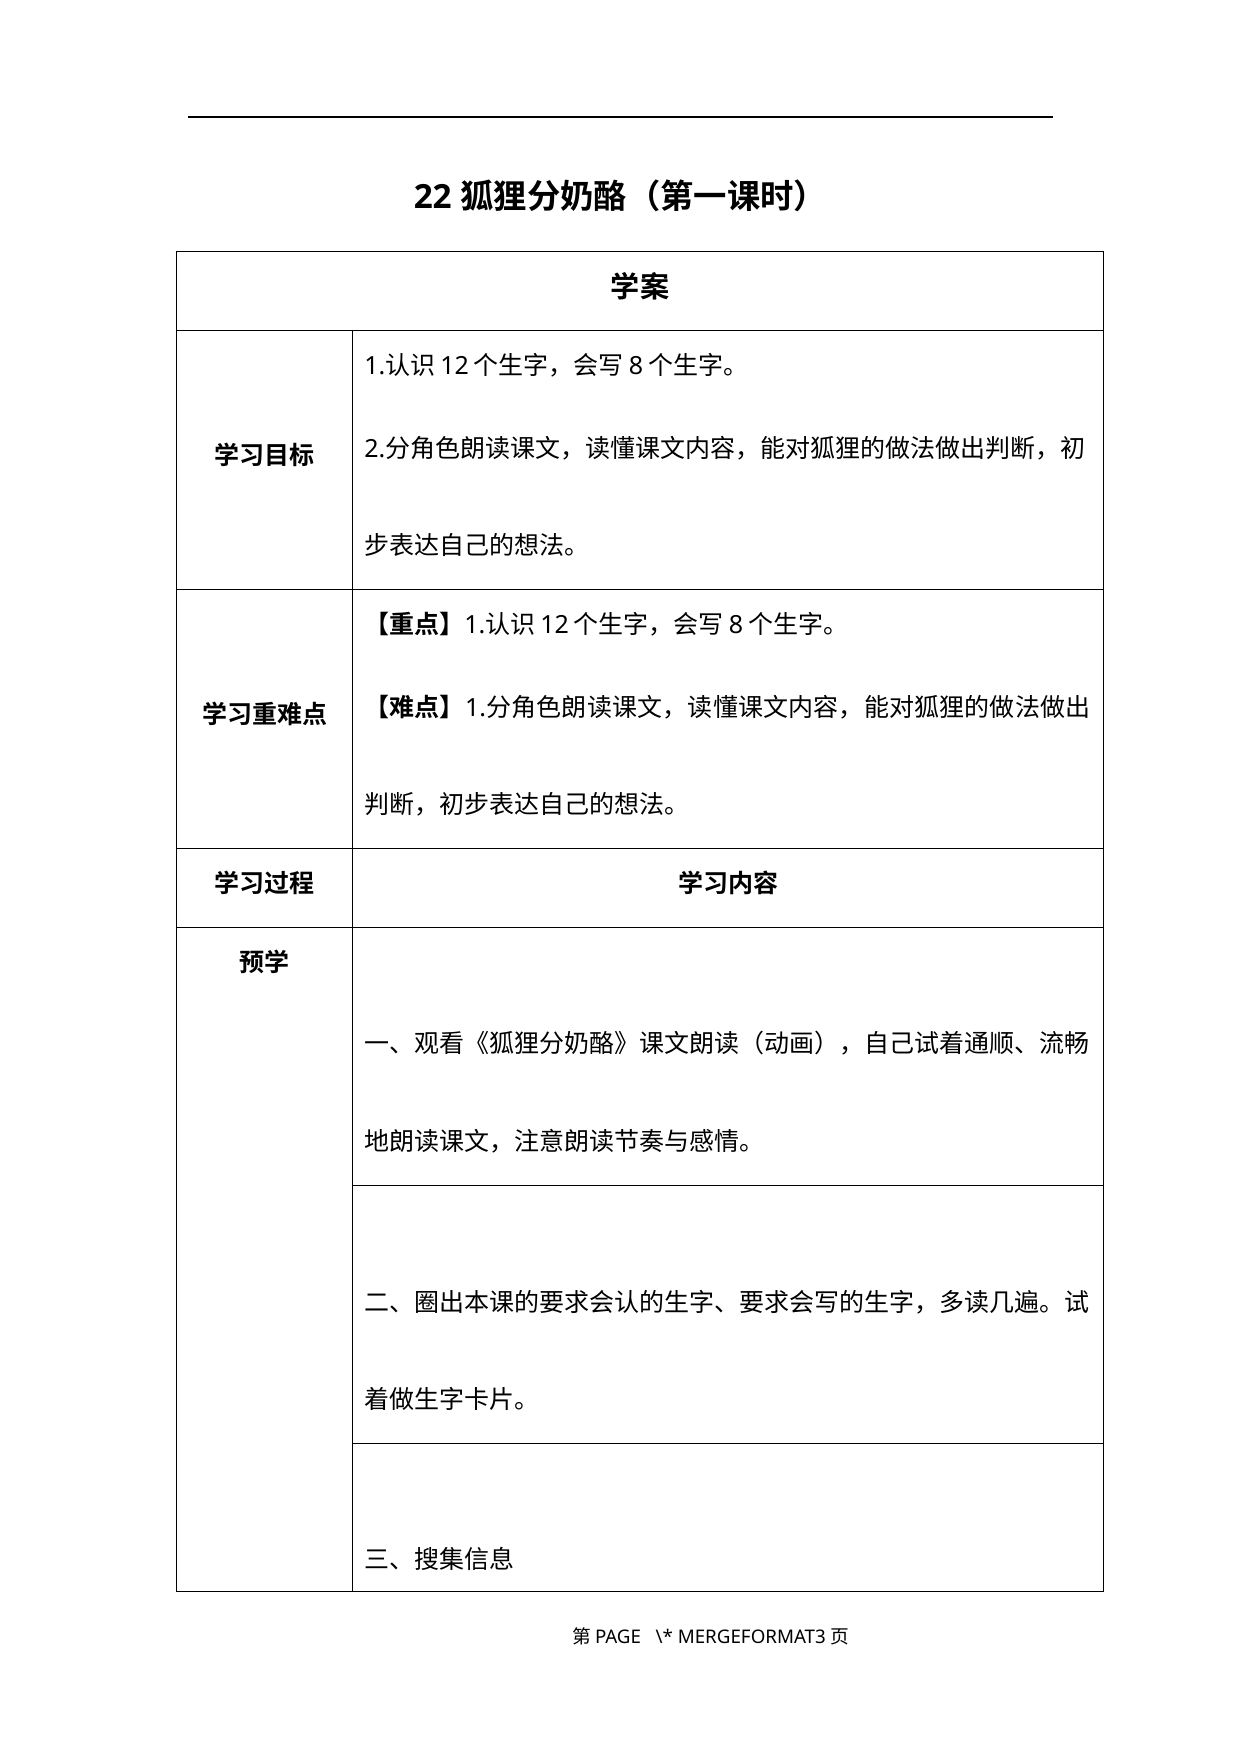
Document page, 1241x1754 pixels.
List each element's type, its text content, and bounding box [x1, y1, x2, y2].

table_cell 学习目标 [177, 331, 352, 589]
table_cell 学习内容 [353, 849, 1103, 927]
table_cell 【重点】1.认识12个生字，会写8个生字。 【难点】1.分角色朗读课文，读懂课文内容，能对狐狸的做法做出判断，初步表达自己的想法。 [353, 590, 1103, 848]
table_cell 预学 [177, 928, 352, 1591]
table_header 学案 [177, 252, 1103, 330]
table_cell 二、圈出本课的要求会认的生字、要求会写的生字，多读几遍。试着做生字卡片。 [353, 1186, 1103, 1443]
table_cell 一、观看《狐狸分奶酪》课文朗读（动画），自己试着通顺、流畅地朗读课文，注意朗读节奏与感情。 [353, 928, 1103, 1184]
table_cell 学习过程 [177, 849, 352, 927]
table_cell 1.认识12个生字，会写8个生字。 2.分角色朗读课文，读懂课文内容，能对狐狸的做法做出判断，初步表达自己的想法。 [353, 331, 1103, 589]
text 22 狐狸分奶酪（第一课时） [187, 162, 1053, 227]
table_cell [353, 1444, 1103, 1591]
table_cell 学习重难点 [177, 590, 352, 848]
